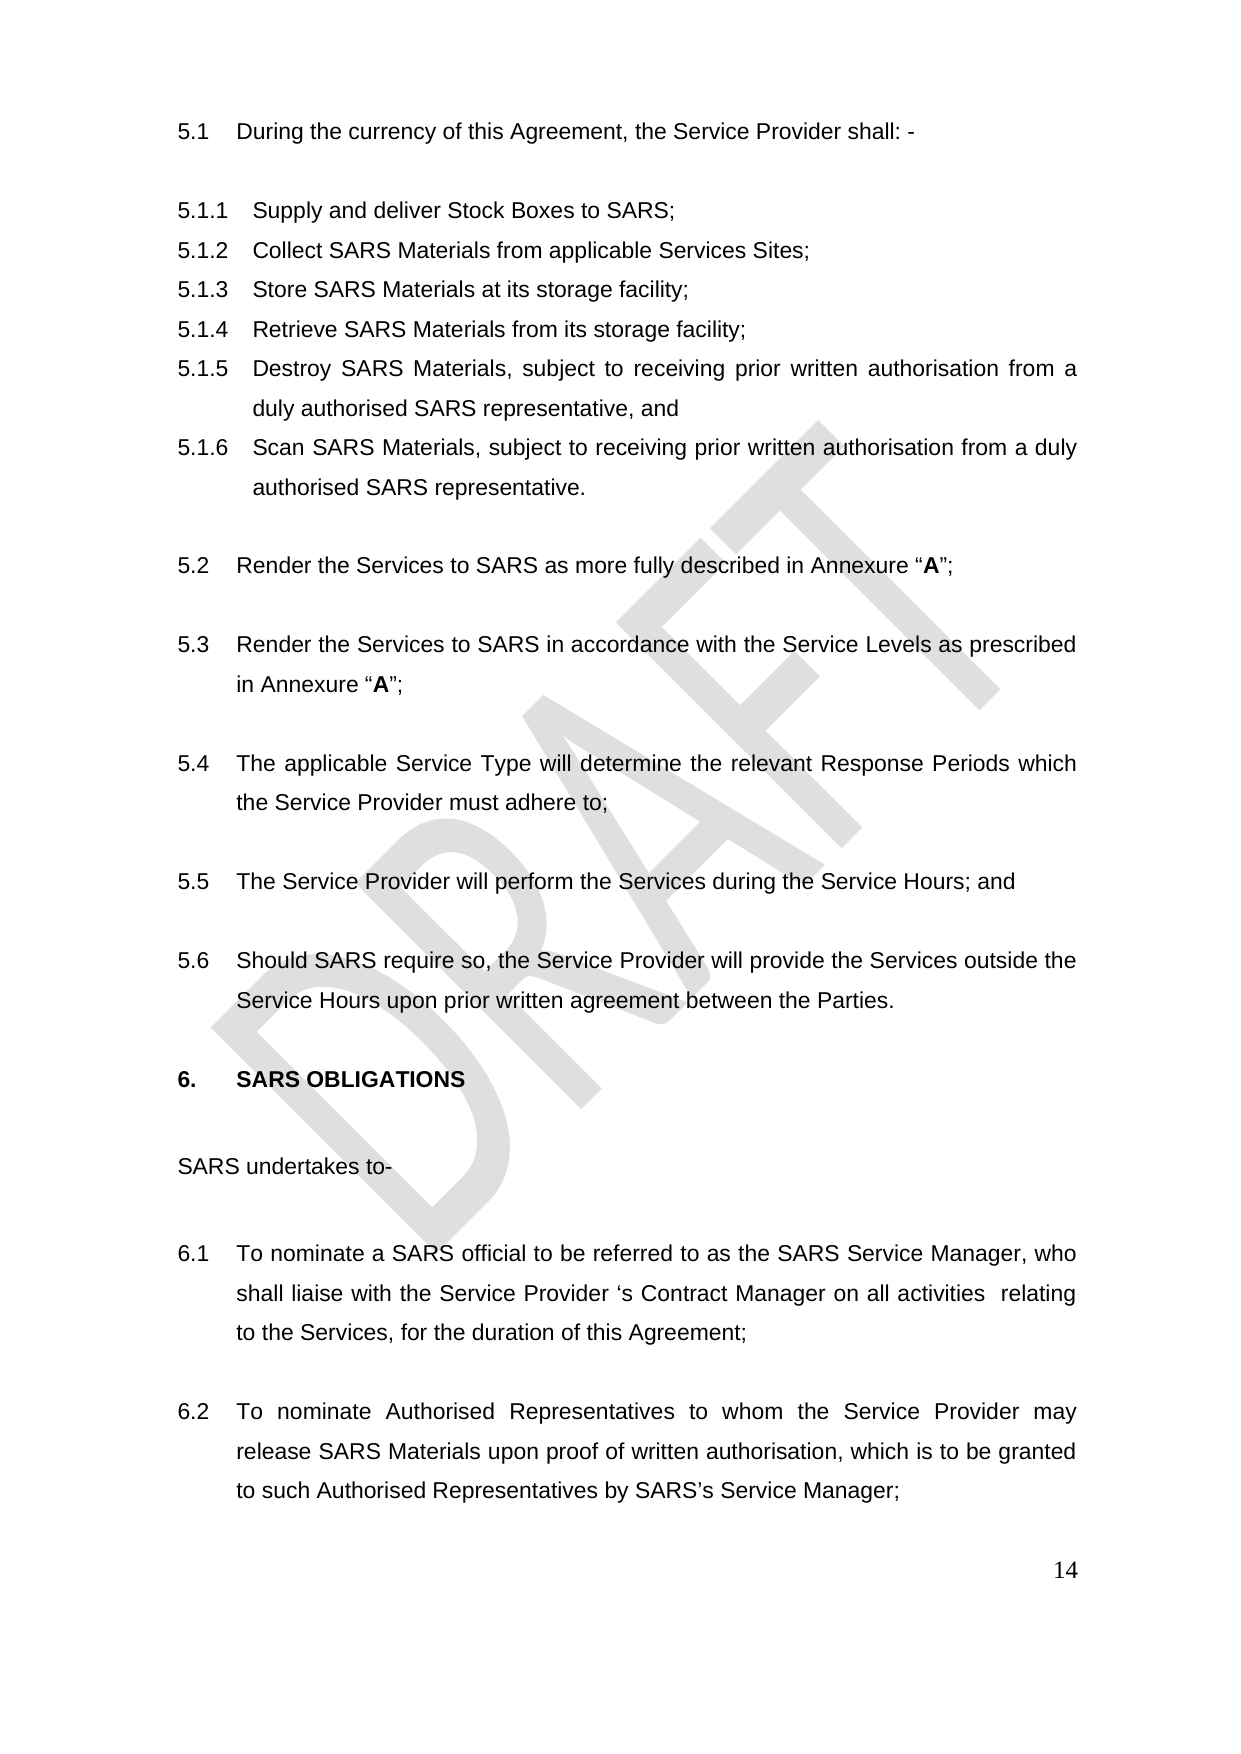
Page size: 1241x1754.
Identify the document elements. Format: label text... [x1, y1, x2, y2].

list Render the Services to SARS in accordance with the Service Levels as prescribed in Annexure “A”; [177, 631, 1078, 697]
list The Service Provider will perform the Services during the Service Hours; and [177, 868, 1078, 894]
list SARS OBLIGATIONS [177, 1066, 1078, 1092]
list The applicable Service Type will determine the relevant Response Periods which the Service Provider must adhere to; [177, 750, 1078, 816]
list Retrieve SARS Materials from its storage facility; [177, 316, 1078, 342]
list Supply and deliver Stock Boxes to SARS; [177, 197, 1078, 223]
list During the currency of this Agreement, the Service Provider shall: - [177, 118, 1078, 144]
list Scan SARS Materials, subject to receiving prior written authorisation from a duly authorised SARS representative. [177, 434, 1078, 500]
list To nominate Authorised Representatives to whom the Service Provider may release SARS Materials upon proof of written authorisation, which is to be granted to such Authorised Representatives by SARS’s Service Manager; [177, 1398, 1078, 1503]
list Should SARS require so, the Service Provider will provide the Services outside the Service Hours upon prior written agreement between the Parties. [177, 947, 1078, 1013]
list Render the Services to SARS as more fully described in Annexure “A”; [177, 552, 1078, 579]
list Store SARS Materials at its storage facility; [177, 276, 1078, 302]
list Destroy SARS Materials, subject to receiving prior written authorisation from a duly authorised SARS representative, and [177, 355, 1078, 421]
text SARS undertakes to- [177, 1153, 1078, 1179]
list Collect SARS Materials from applicable Services Sites; [177, 237, 1078, 263]
list To nominate a SARS official to be referred to as the SARS Service Manager, who shall liaise with the Service Provider ‘s Contract Manager on all activities relating to the Services, for the duration of this Agreement; [177, 1240, 1078, 1346]
